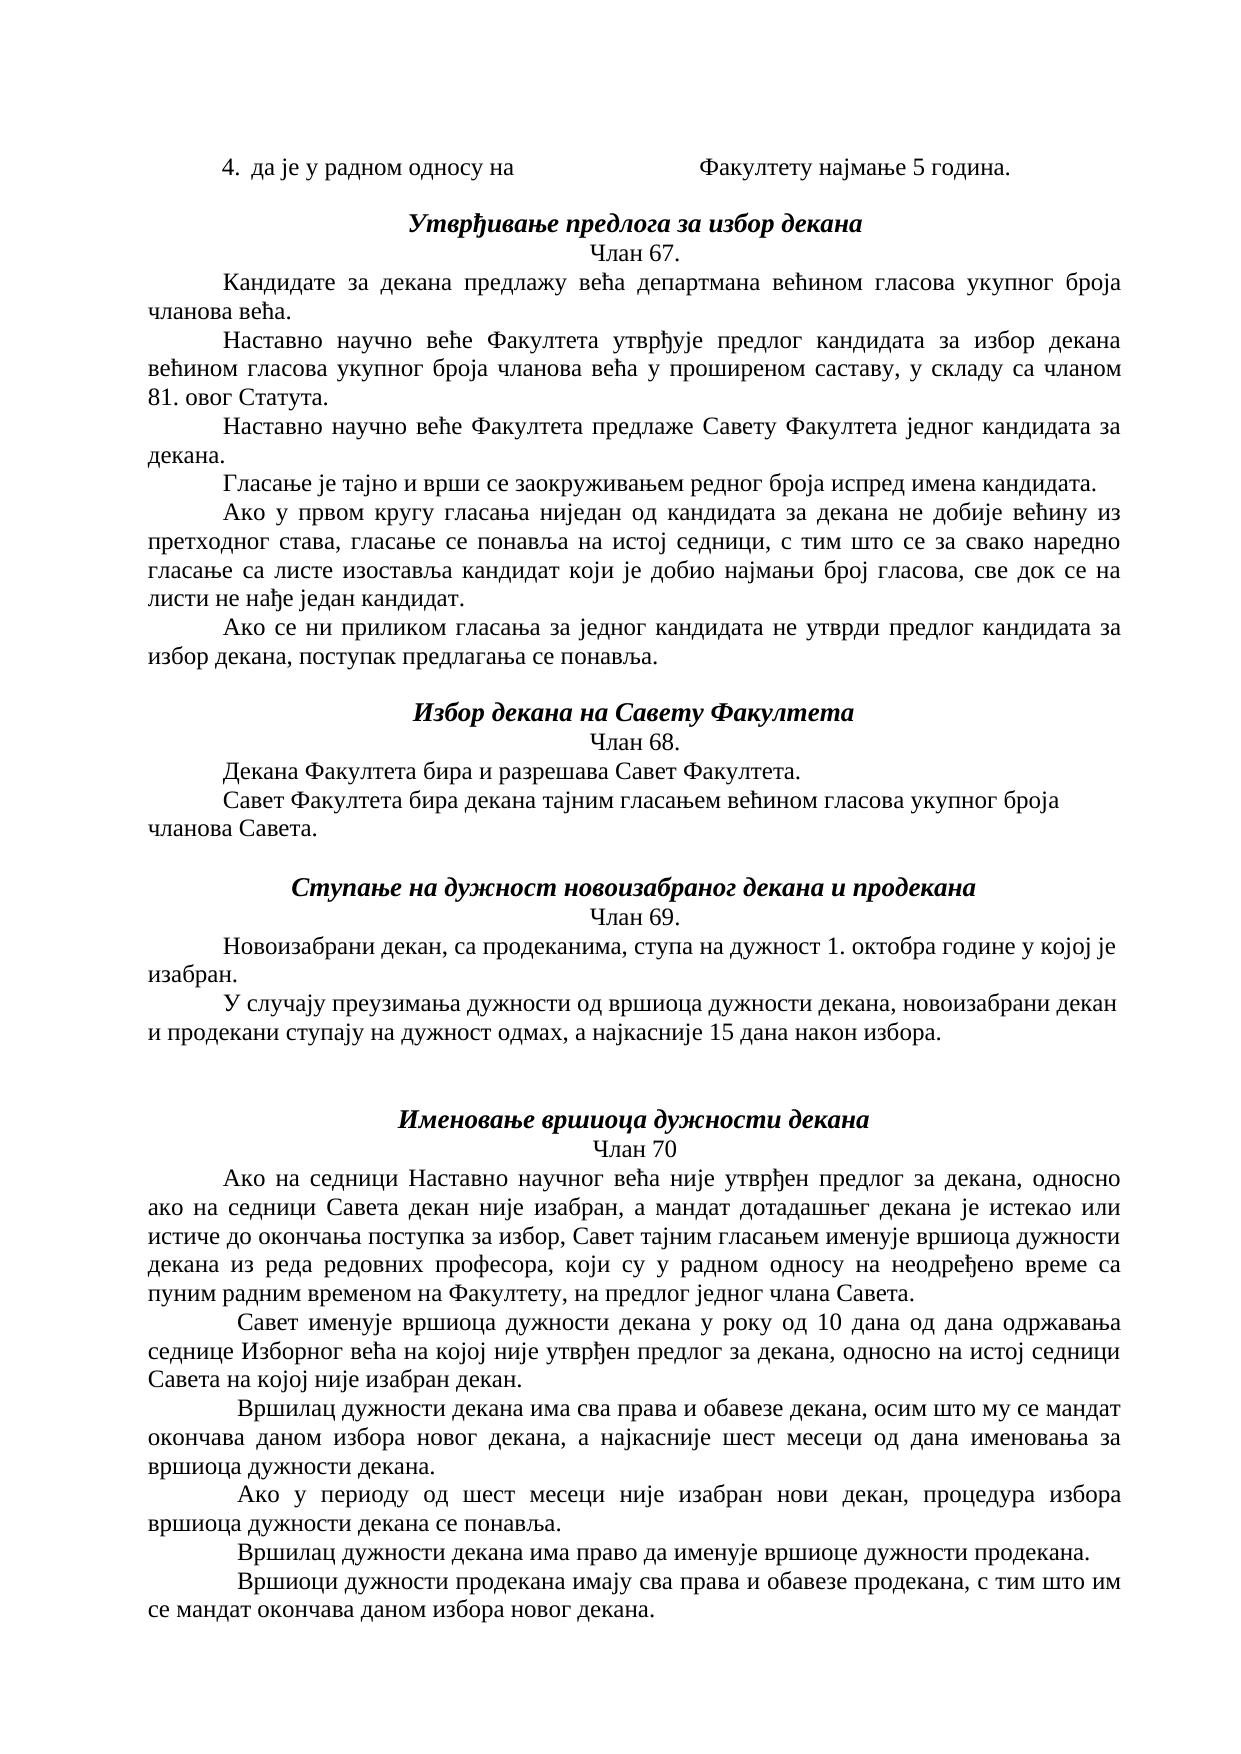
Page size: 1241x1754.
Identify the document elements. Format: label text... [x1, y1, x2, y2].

text Вршиоци дужности продекана имају сва права и обавезе продекана, с тим што им се мандат окончава даном избора новог декана. [148, 1566, 1122, 1623]
text Вршилац дужности декана има право да именује вршиоце дужности продекана. [148, 1537, 1122, 1566]
list да је у радном односу на Факултету најмање 5 година. [222, 152, 1122, 181]
text Новоизабрани декан, са продеканима, ступа на дужност 1. октобра године у којој је изабран. [148, 931, 1122, 988]
text Декана Факултета бира и разрешава Савет Факултета. [148, 756, 1122, 785]
text Ако у првом кругу гласања ниједан од кандидата за декана не добије већину из претходног става, гласање се понавља на истој седници, с тим што се за свако наредно гласање са листе изоставља кандидат који је добио најмањи број гласова, све док се на листи не нађе један кандидат. [148, 497, 1122, 612]
text Савет Факултета бира декана тајним гласањем већином гласова укупног броја чланова Савета. [148, 785, 1122, 842]
text Кандидате за декана предлажу већа департмана већином гласова укупног броја чланова већа. [148, 267, 1122, 325]
text Гласање је тајно и врши се заокруживањем редног броја испред имена кандидата. [148, 468, 1122, 497]
text Ако у периоду од шест месеци није изабран нови декан, процедура избора вршиоца дужности декана се понавља. [148, 1479, 1122, 1537]
text Ако на седници Наставно научног већа није утврђен предлог за декана, односно ако на седници Савета декан није изабран, а мандат дотадашњег декана је истекао или истиче до окончања поступка за избор, Савет тајним гласањем именује вршиоца дужности декана из реда редовних професора, који су у радном односу на неодређено време са пуним радним временом на Факултету, на предлог једног члана Савета. [148, 1163, 1122, 1307]
text Ако се ни приликом гласања за једног кандидата не утврди предлог кандидата за избор декана, поступак предлагања се понавља. [148, 612, 1122, 670]
text Савет именује вршиоца дужности декана у року од 10 дана од дана одржавања седнице Изборног већа на којој није утврђен предлог за декана, односно на истој седници Савета на којој није изабран декан. [148, 1307, 1122, 1393]
text Именовање вршиоца дужности декана [148, 1103, 1122, 1134]
text Наставно научно веће Факултета утврђује предлог кандидата за избор декана већином гласова укупног броја чланова већа у проширеном саставу, у складу са чланом 81. овог Статута. [148, 325, 1122, 411]
text Избор декана на Савету Факултета [148, 696, 1122, 727]
text Члан 67. [148, 238, 1122, 267]
text Члан 68. [148, 727, 1122, 756]
text Члан 69. [148, 902, 1122, 931]
text Наставно научно веће Факултета предлаже Савету Факултета једног кандидата за декана. [148, 411, 1122, 468]
text Вршилац дужности декана има сва права и обавезе декана, осим што му се мандат окончава даном избора новог декана, а најкасније шест месеци од дана именовања за вршиоца дужности декана. [148, 1393, 1122, 1479]
text Члан 70 [148, 1134, 1122, 1163]
text Утврђивање предлога за избор декана [148, 207, 1122, 238]
text Ступање на дужност новоизабраног декана и продекана [148, 871, 1122, 902]
text У случају преузимања дужности од вршиоца дужности декана, новоизабрани декан и продекани ступају на дужност одмах, а најкасније 15 дана након избора. [148, 988, 1122, 1046]
